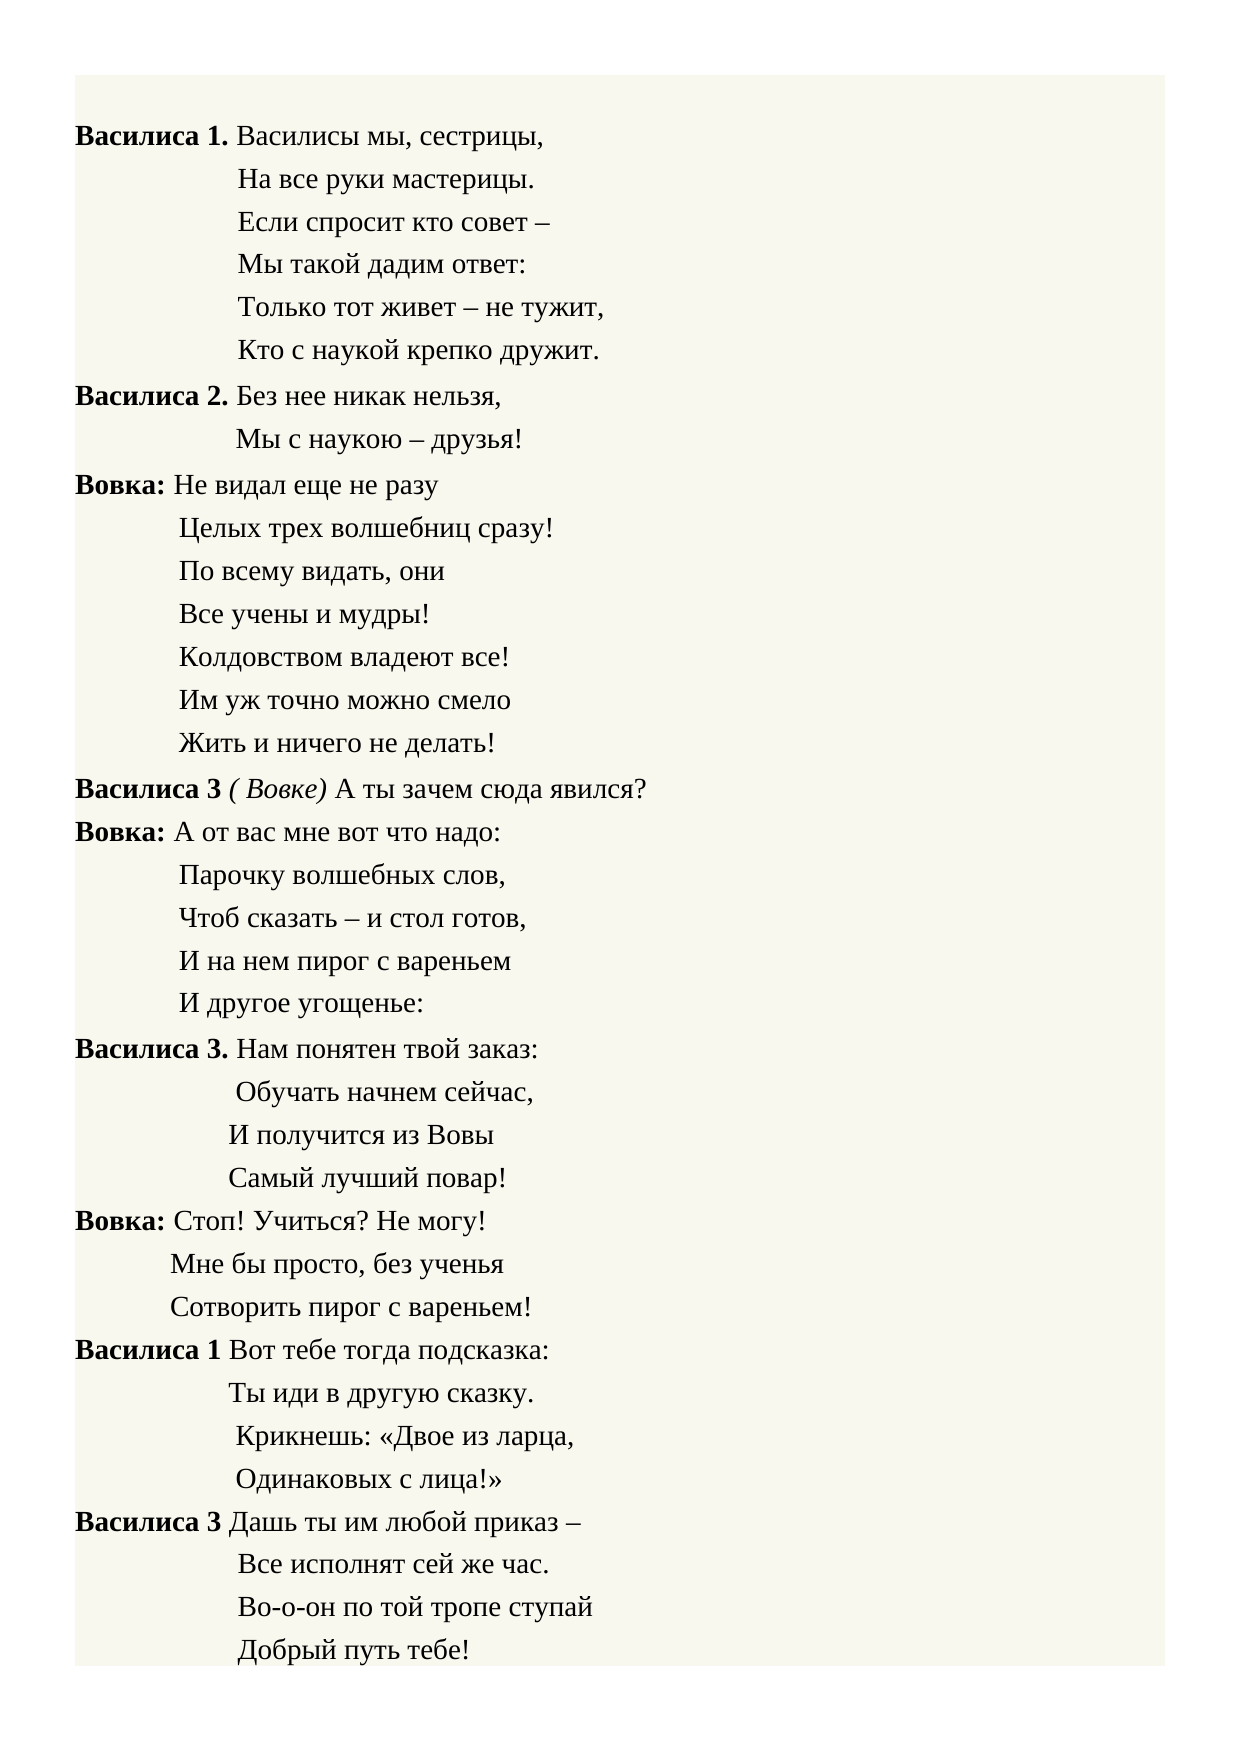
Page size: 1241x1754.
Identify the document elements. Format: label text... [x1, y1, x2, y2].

text По всему видать, они [75, 553, 1165, 587]
text Вовка: Стоп! Учиться? Не могу! [75, 1203, 1165, 1237]
text Ты иди в другую сказку. [75, 1375, 1165, 1408]
text Чтоб сказать – и стол готов, [75, 900, 1165, 933]
text Сотворить пирог с вареньем! [75, 1289, 1165, 1323]
text Если спросит кто совет – [75, 204, 1165, 237]
text Вовка: А от вас мне вот что надо: [75, 814, 1165, 847]
text Во-о-он по той тропе ступай [75, 1589, 1165, 1623]
text Обучать начнем сейчас, [75, 1074, 1165, 1108]
text И получится из Вовы [75, 1117, 1165, 1151]
text Мы такой дадим ответ: [75, 247, 1165, 280]
text Им уж точно можно смело [75, 682, 1165, 716]
text На все руки мастерицы. [75, 161, 1165, 194]
text Василиса 1. Василисы мы, сестрицы, [75, 118, 1165, 151]
text Василиса 1 Вот тебе тогда подсказка: [75, 1332, 1165, 1366]
text Кто с наукой крепко дружит. [75, 332, 1165, 366]
text Вовка: Не видал еще не разу [75, 467, 1165, 501]
text Мне бы просто, без ученья [75, 1246, 1165, 1280]
text Василиса 2. Без нее никак нельзя, [75, 378, 1165, 412]
text Целых трех волшебниц сразу! [75, 510, 1165, 544]
text Все исполнят сей же час. [75, 1547, 1165, 1580]
text Все учены и мудры! [75, 596, 1165, 630]
text И на нем пирог с вареньем [75, 943, 1165, 976]
text Одинаковых с лица!» [75, 1461, 1165, 1494]
text Колдовством владеют все! [75, 639, 1165, 673]
text Мы с наукою – друзья! [75, 421, 1165, 455]
text Крикнешь: «Двое из ларца, [75, 1418, 1165, 1451]
text Жить и ничего не делать! [75, 725, 1165, 758]
text Добрый путь тебе! [75, 1632, 1165, 1666]
text И другое угощенье: [75, 986, 1165, 1019]
text Парочку волшебных слов, [75, 857, 1165, 890]
text Василиса 3. Нам понятен твой заказ: [75, 1032, 1165, 1065]
text Только тот живет – не тужит, [75, 289, 1165, 323]
text Василиса 3 ( Вовке) А ты зачем сюда явился? [75, 771, 1165, 804]
text Василиса 3 Дашь ты им любой приказ – [75, 1504, 1165, 1537]
text Самый лучший повар! [75, 1160, 1165, 1194]
